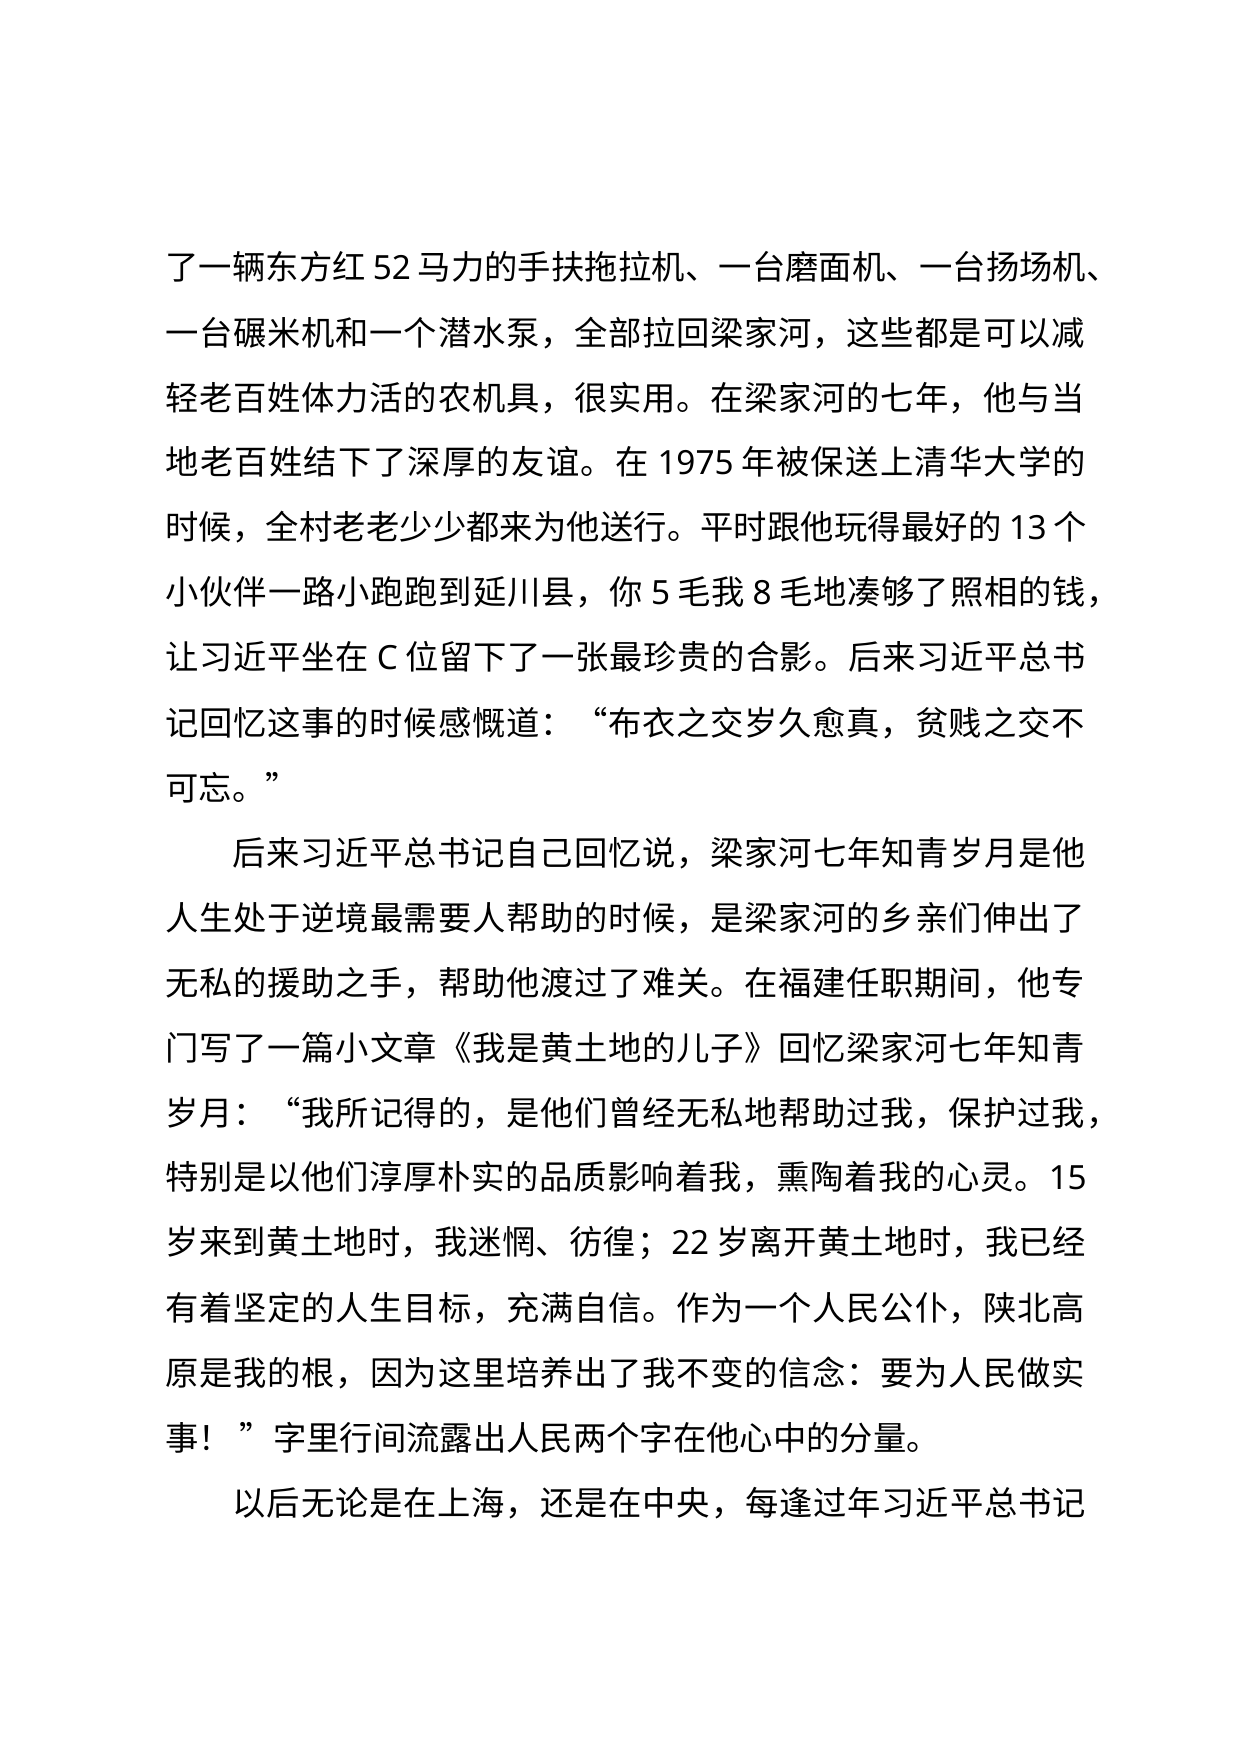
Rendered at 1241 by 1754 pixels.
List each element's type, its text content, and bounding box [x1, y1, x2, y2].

text 后来习近平总书记自己回忆说，梁家河七年知青岁月是他人生处于逆境最需要人帮助的时候，是梁家河的乡亲们伸出了无私的援助之手，帮助他渡过了难关。在福建任职期间，他专门写了一篇小文章《我是黄土地的儿子》回忆梁家河七年知青岁月：“我所记得的，是他们曾经无私地帮助过我，保护过我，特别是以他们淳厚朴实的品质影响着我，熏陶着我的心灵。15岁来到黄土地时，我迷惘、彷徨；22岁离开黄土地时，我已经有着坚定的人生目标，充满自信。作为一个人民公仆，陕北高原是我的根，因为这里培养出了我不变的信念：要为人民做实事！ ”字里行间流露出人民两个字在他心中的分量。 [165, 818, 1087, 1468]
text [165, 233, 1087, 818]
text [165, 1468, 1087, 1533]
